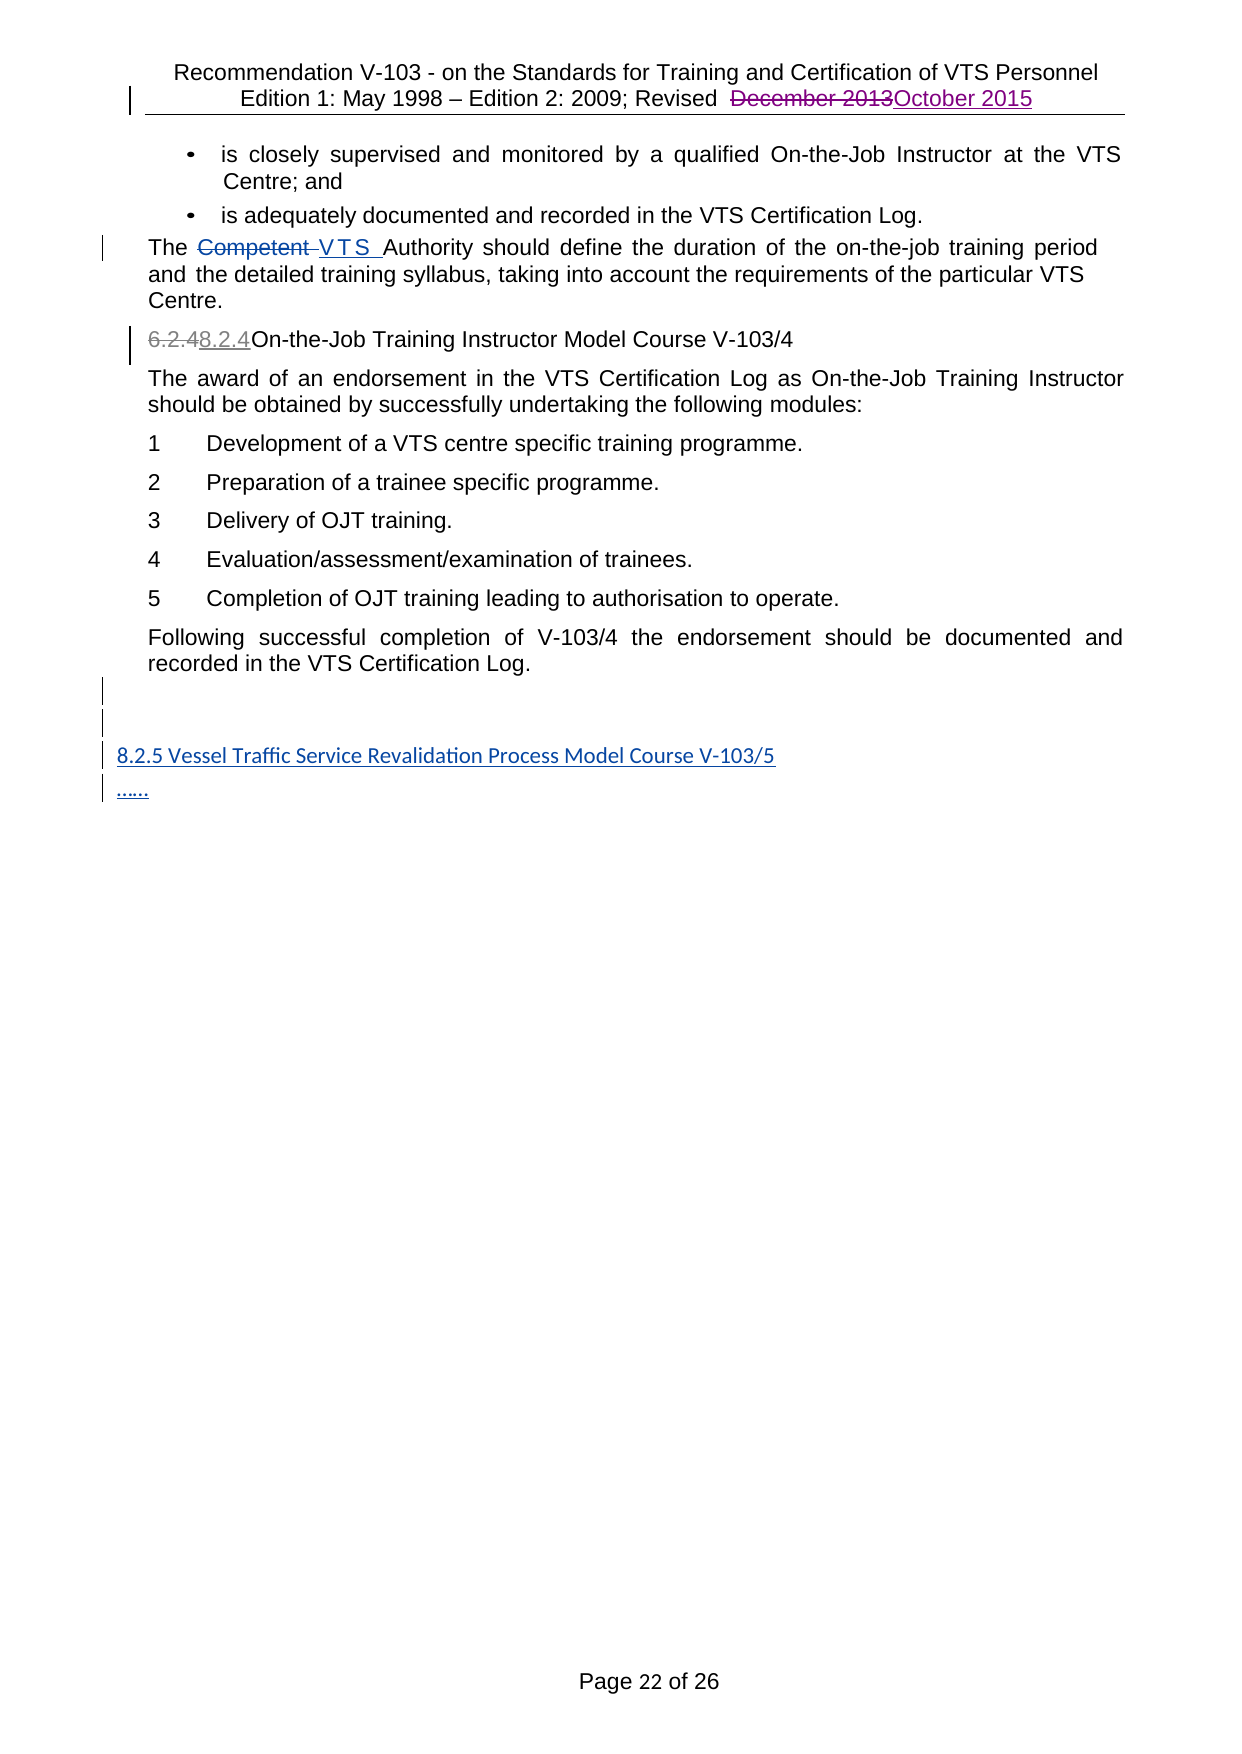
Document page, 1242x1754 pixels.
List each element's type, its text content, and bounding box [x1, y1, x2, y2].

text The award of an endorsement in the VTS Certification Log as On-the-Job Training Instructor should be obtained by successfully undertaking the following modules: [148, 365, 1129, 418]
text 6.2.48.2.4On-the-Job Training Instructor Model Course V-103/4 [148, 326, 1142, 352]
text 3 Delivery of OJT training. [148, 507, 1142, 534]
text • is adequately documented and recorded in the VTS Certification Log. [185, 202, 1142, 228]
text 1 Development of a VTS centre specific training programme. [148, 430, 1142, 456]
text 5 Completion of OJT training leading to authorisation to operate. [148, 585, 1142, 611]
text Following successful completion of V-103/4 the endorsement should be documented and recorded in the VTS Certification Log. [148, 624, 1129, 677]
text 2 Preparation of a trainee specific programme. [148, 469, 1142, 495]
text • is closely supervised and monitored by a qualified On-the-Job Instructor at the VTS Centre; and [185, 141, 1130, 194]
text 4 Evaluation/assessment/examination of trainees. [148, 546, 1142, 573]
text The Authority should define the duration of the on-the-job training period and the detailed training syllabus, taking into account the requirements of the particular VTS Centre. [148, 235, 1129, 314]
